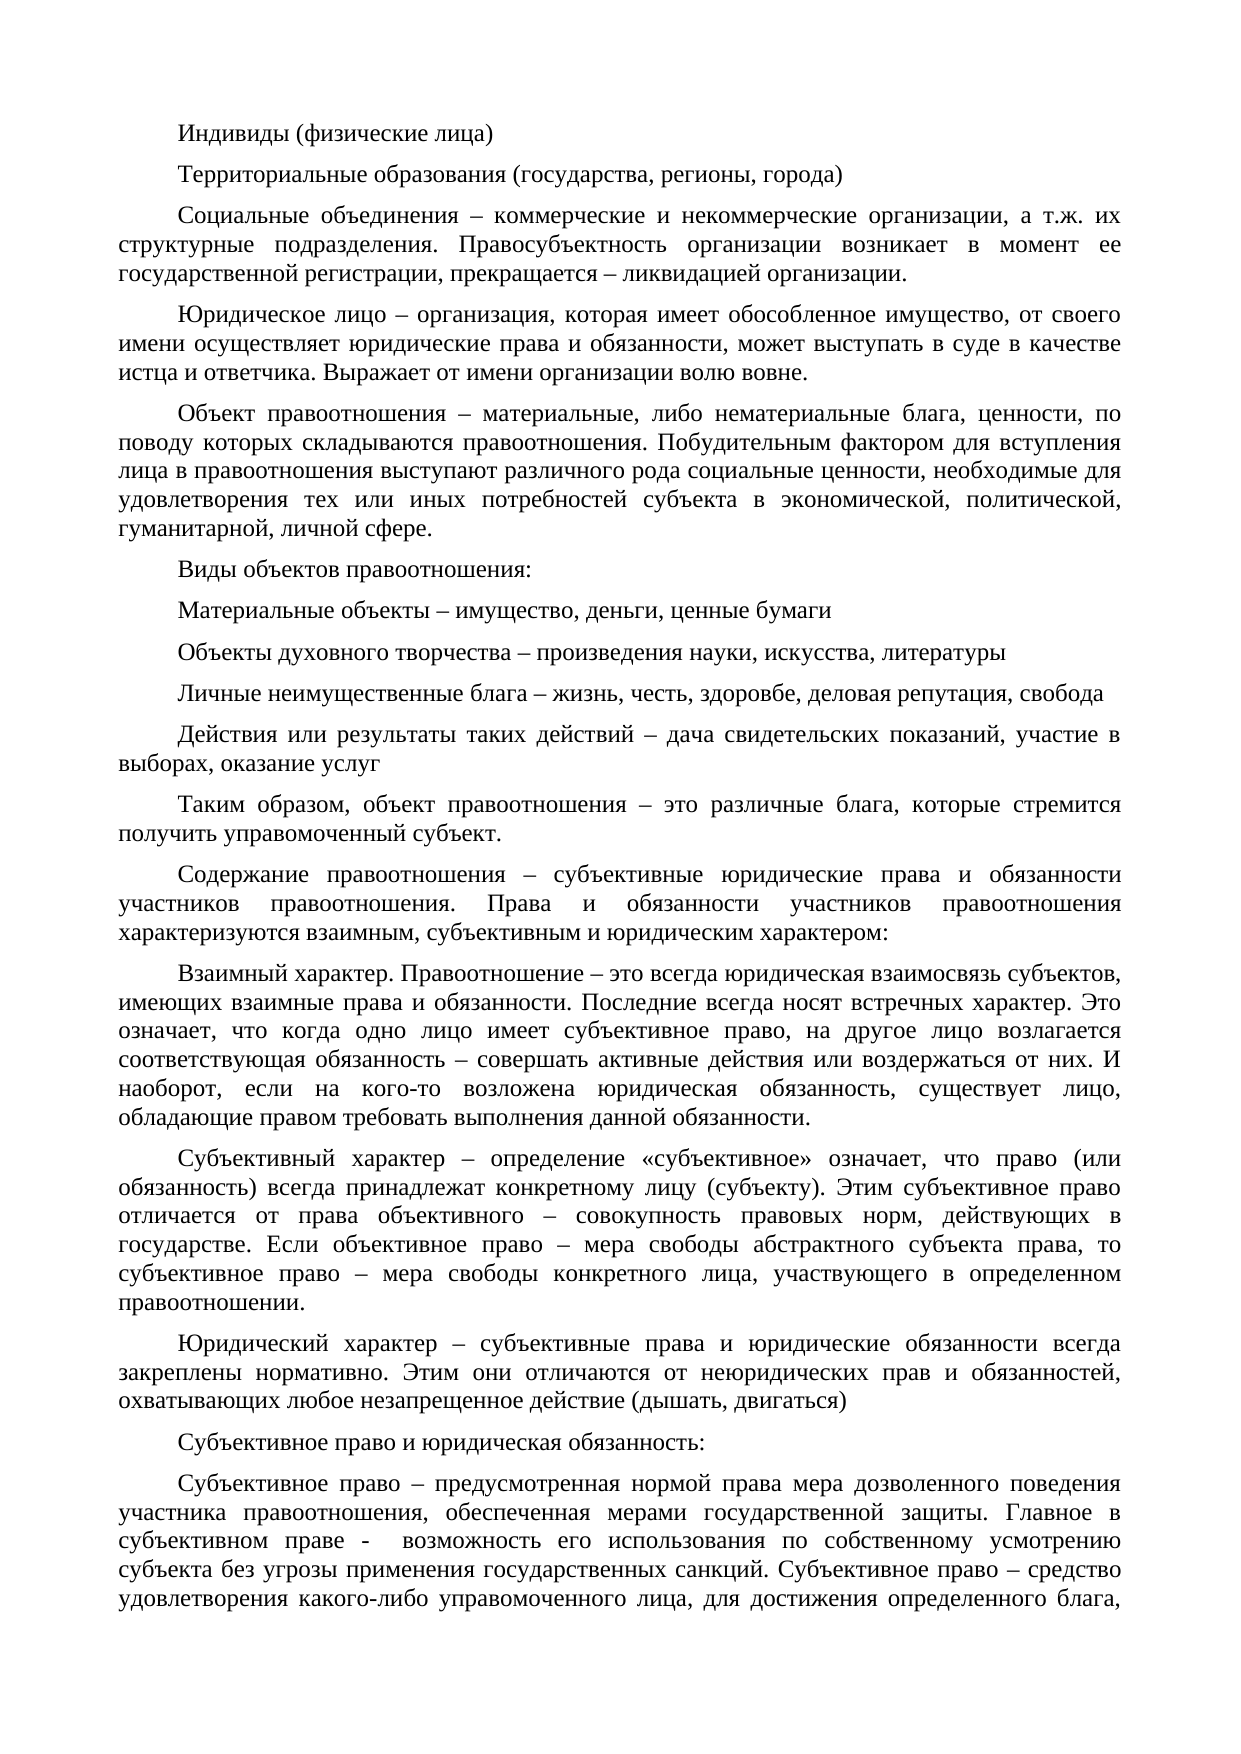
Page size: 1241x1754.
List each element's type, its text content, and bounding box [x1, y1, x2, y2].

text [118, 1468, 1122, 1612]
text Материальные объекты – имущество, деньги, ценные бумаги [118, 596, 1122, 624]
text Территориальные образования (государства, регионы, города) [118, 159, 1122, 188]
text Виды объектов правоотношения: [118, 554, 1122, 583]
text Юридический характер – субъективные права и юридические обязанности всегда закреплены нормативно. Этим они отличаются от неюридических прав и обязанностей, охватывающих любое незапрещенное действие (дышать, двигаться) [118, 1328, 1122, 1414]
text Объект правоотношения – материальные, либо нематериальные блага, ценности, по поводу которых складываются правоотношения. Побудительным фактором для вступления лица в правоотношения выступают различного рода социальные ценности, необходимые для удовлетворения тех или иных потребностей субъекта в экономической, политической, гуманитарной, личной сфере. [118, 398, 1122, 542]
text Индивиды (физические лица) [118, 118, 1122, 147]
text Субъективное право и юридическая обязанность: [118, 1427, 1122, 1456]
text Действия или результаты таких действий – дача свидетельских показаний, участие в выборах, оказание услуг [118, 719, 1122, 777]
text Личные неимущественные блага – жизнь, честь, здоровбе, деловая репутация, свобода [118, 678, 1122, 707]
text Содержание правоотношения – субъективные юридические права и обязанности участников правоотношения. Права и обязанности участников правоотношения характеризуются взаимным, субъективным и юридическим характером: [118, 859, 1122, 946]
text Таким образом, объект правоотношения – это различные блага, которые стремится получить управомоченный субъект. [118, 789, 1122, 847]
text Объекты духовного творчества – произведения науки, искусства, литературы [118, 637, 1122, 666]
text Субъективный характер – определение «субъективное» означает, что право (или обязанность) всегда принадлежат конкретному лицу (субъекту). Этим субъективное право отличается от права объективного – совокупность правовых норм, действующих в государстве. Если объективное право – мера свободы абстрактного субъекта права, то субъективное право – мера свободы конкретного лица, участвующего в определенном правоотношении. [118, 1143, 1122, 1316]
text Взаимный характер. Правоотношение – это всегда юридическая взаимосвязь субъектов, имеющих взаимные права и обязанности. Последние всегда носят встречных характер. Это означает, что когда одно лицо имеет субъективное право, на другое лицо возлагается соответствующая обязанность – совершать активные действия или воздержаться от них. И наоборот, если на кого-то возложена юридическая обязанность, существует лицо, обладающие правом требовать выполнения данной обязанности. [118, 958, 1122, 1131]
text Социальные объединения – коммерческие и некоммерческие организации, а т.ж. их структурные подразделения. Правосубъектность организации возникает в момент ее государственной регистрации, прекращается – ликвидацией организации. [118, 201, 1122, 287]
text Юридическое лицо – организация, которая имеет обособленное имущество, от своего имени осуществляет юридические права и обязанности, может выступать в суде в качестве истца и ответчика. Выражает от имени организации волю вовне. [118, 299, 1122, 386]
